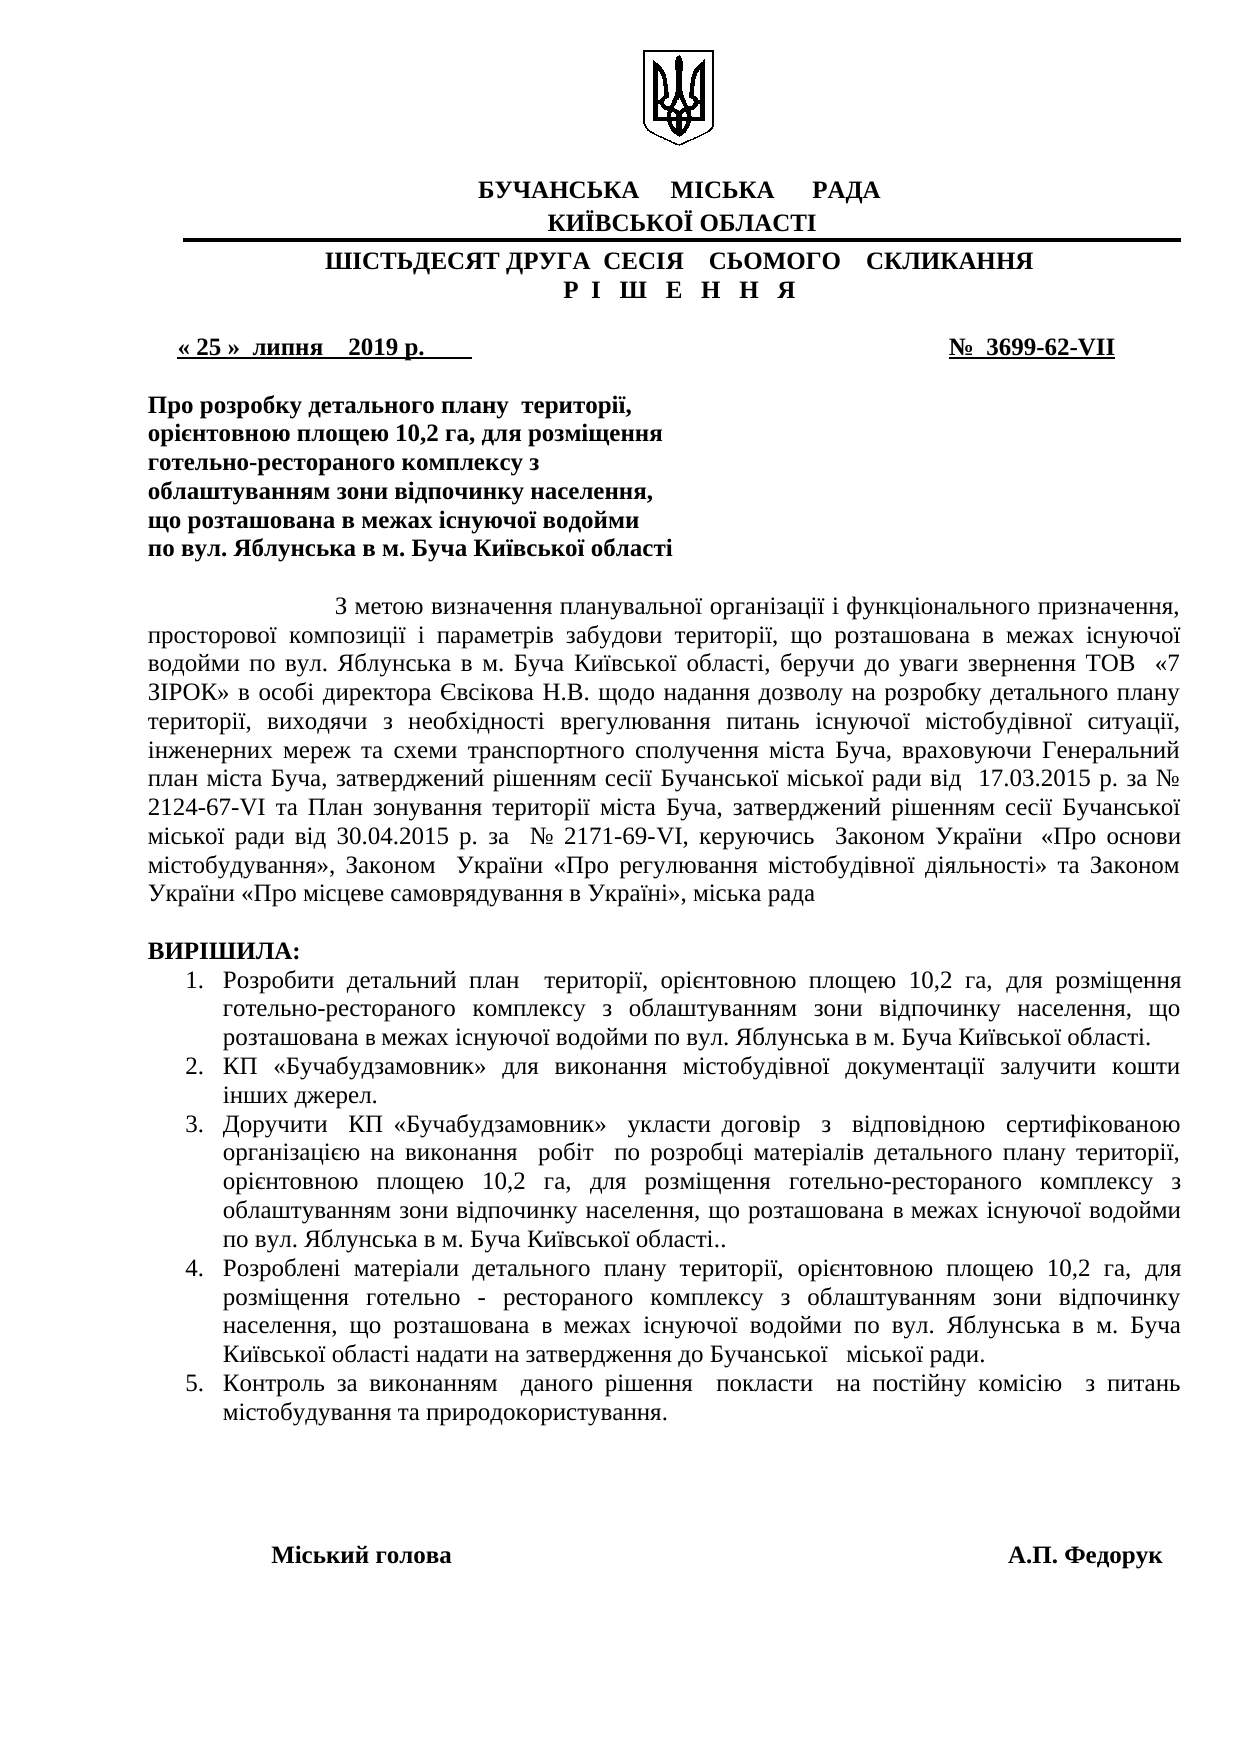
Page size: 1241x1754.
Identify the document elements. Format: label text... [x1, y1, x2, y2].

list орієнтовною площею 10,2 га, для розміщення [148, 418, 1181, 447]
list що розташована в межах існуючої водойми [148, 505, 1181, 533]
list готельно-рестораного комплексу з [148, 447, 1181, 476]
text ШІСТЬДЕСЯТ ДРУГА СЕСІЯ СЬОМОГО СКЛИКАННЯ [177, 246, 1181, 275]
list Контроль за виконанням даного рішення покласти на постійну комісію з питань містобудування та природокористування. [185, 1368, 1181, 1426]
subtitle Р І Ш Е Н Н Я [177, 275, 1181, 303]
list З метою визначення планувальної організації і функціонального призначення, просторової композиції і параметрів забудови території, що розташована в межах існуючої водойми по вул. Яблунська в м. Буча Київської області, беручи до уваги звернення ТОВ «7 ЗІРОК» в особі директора Євсікова Н.В. щодо надання дозволу на розробку детального плану території, виходячи з необхідності врегулювання питань існуючої містобудівної ситуації, інженерних мереж та схеми транспортного сполучення міста Буча, враховуючи Генеральний план міста Буча, затверджений рішенням сесії Бучанської міської ради від 17.03.2015 р. за № 2124-67-VI та План зонування території міста Буча, затверджений рішенням сесії Бучанської міської ради від 30.04.2015 р. за № 2171-69-VI, керуючись Законом України «Про основи містобудування», Законом України «Про регулювання містобудівної діяльності» та Законом України «Про місцеве самоврядування в Україні», міська рада [148, 591, 1181, 907]
text БУЧАНСЬКА МІСЬКА РАДА [177, 175, 1181, 203]
list Розроблені матеріали детального плану території, орієнтовною площею 10,2 га, для розміщення готельно - рестораного комплексу з облаштуванням зони відпочинку населення, що розташована в межах існуючої водойми по вул. Яблунська в м. Буча Київської області надати на затвердження до Бучанської міської ради. [185, 1253, 1181, 1368]
text Міський голова А.П. Федорук [177, 1541, 1181, 1569]
list облаштуванням зони відпочинку населення, [148, 476, 1181, 505]
subtitle « 25 » липня 2019 р. № 3699-62-VII [177, 332, 1181, 361]
list Розробити детальний план території, орієнтовною площею 10,2 га, для розміщення готельно-рестораного комплексу з облаштуванням зони відпочинку населення, що розташована в межах існуючої водойми по вул. Яблунська в м. Буча Київської області. [185, 965, 1181, 1051]
text ВИРІШИЛА: [148, 936, 1181, 965]
list по вул. Яблунська в м. Буча Київської області [148, 533, 1181, 562]
text Про розробку детального плану території, [148, 390, 1181, 418]
text КИЇВСЬКОЇ ОБЛАСТІ [183, 208, 1181, 238]
list Доручити КП «Бучабудзамовник» укласти договір з відповідною сертифікованою організацією на виконання робіт по розробці матеріалів детального плану території, орієнтовною площею 10,2 га, для розміщення готельно-рестораного комплексу з облаштуванням зони відпочинку населення, що розташована в межах існуючої водойми по вул. Яблунська в м. Буча Київської області.. [185, 1109, 1181, 1253]
list КП «Бучабудзамовник» для виконання містобудівної документації залучити кошти інших джерел. [185, 1051, 1181, 1109]
